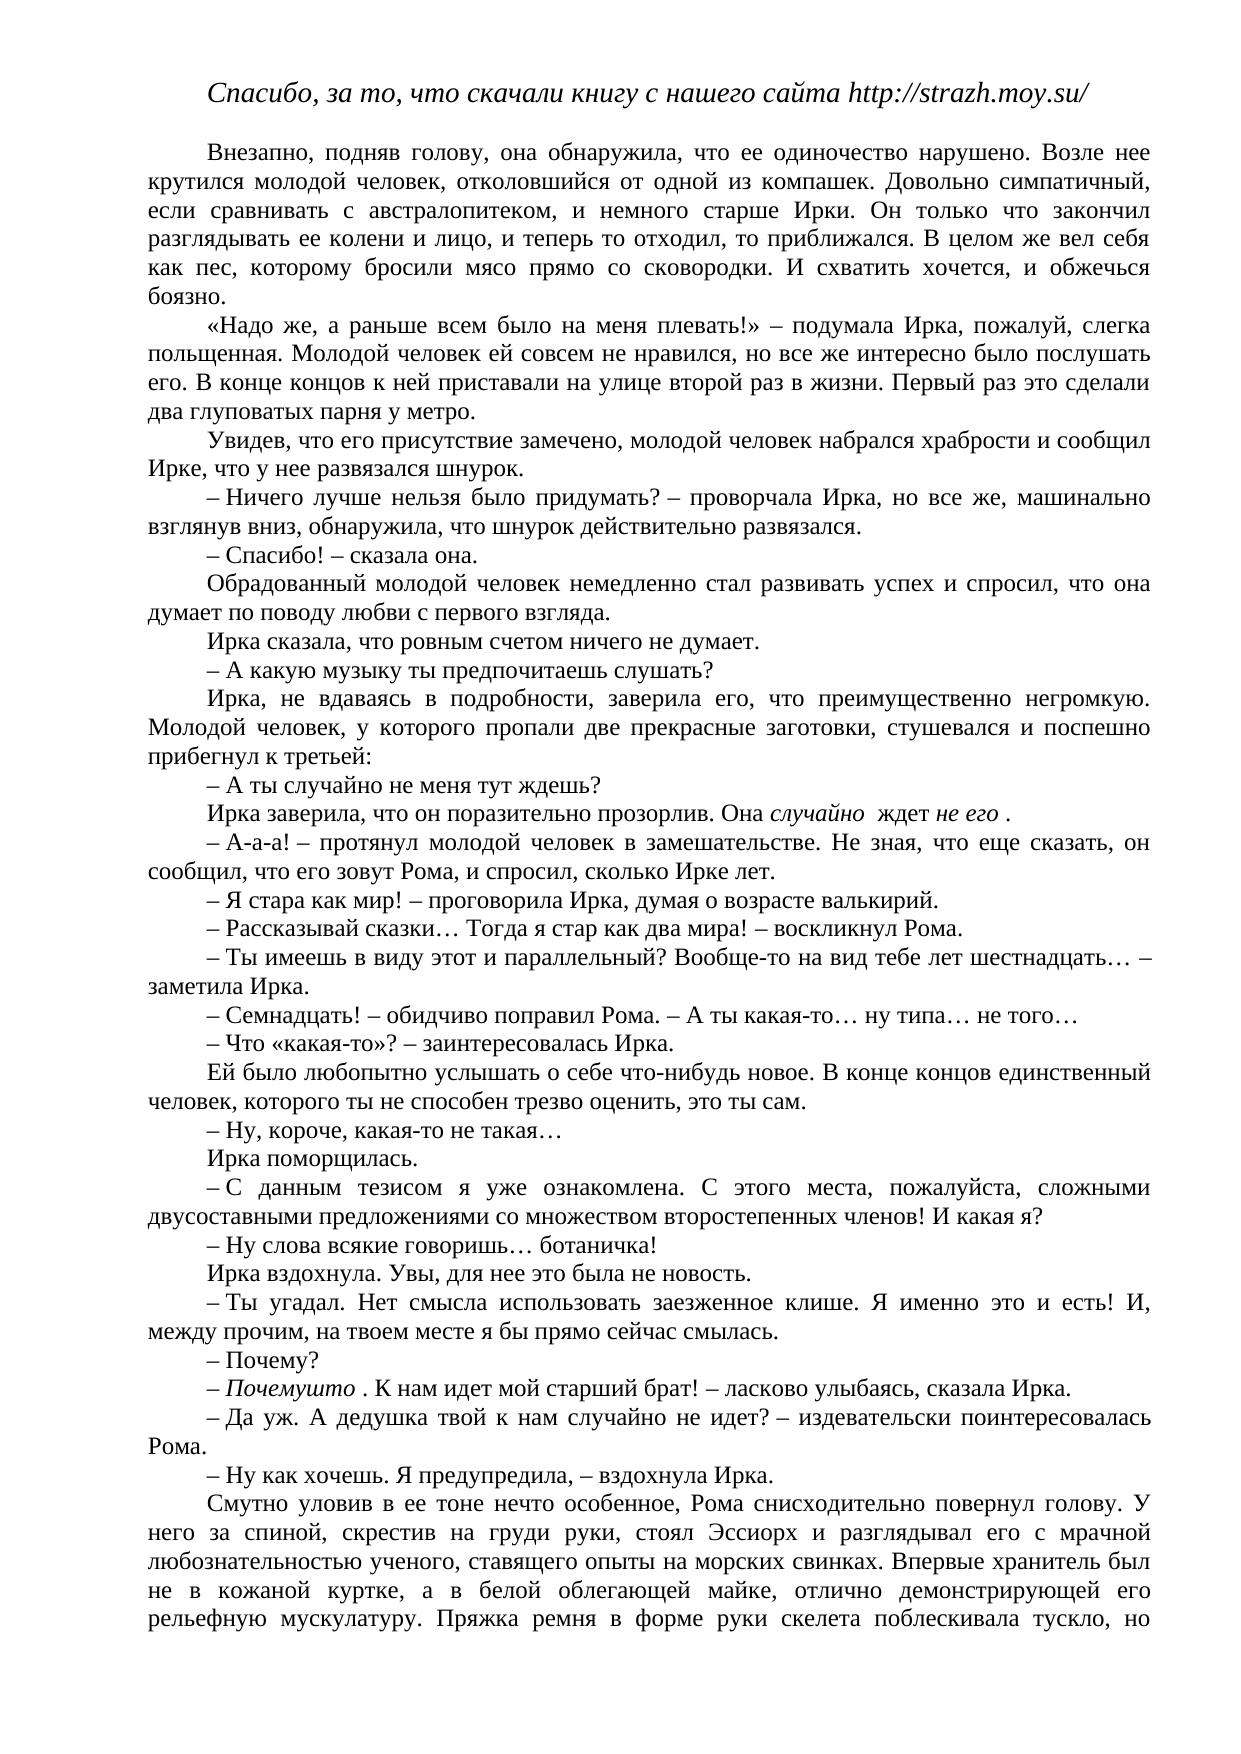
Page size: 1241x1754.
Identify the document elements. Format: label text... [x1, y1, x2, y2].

text Ей было любопытно услышать о себе что-нибудь новое. В конце концов единственный человек, которого ты не способен трезво оценить, это ты сам. [148, 1057, 1152, 1115]
text Ирка, не вдаваясь в подробности, заверила его, что преимущественно негромкую. Молодой человек, у которого пропали две прекрасные заготовки, стушевался и поспешно прибегнул к третьей: [148, 683, 1152, 770]
text Ирка заверила, что он поразительно прозорлив. Она случайно ждет не его . [148, 798, 1152, 827]
text – Что «какая-то»? – заинтересовалась Ирка. [148, 1028, 1152, 1057]
text – Ты имеешь в виду этот и параллельный? Вообще-то на вид тебе лет шестнадцать… – заметила Ирка. [148, 942, 1152, 1000]
text – Да уж. А дедушка твой к нам случайно не идет? – издевательски поинтересовалась Рома. [148, 1402, 1152, 1460]
text – Ну слова всякие говоришь… ботаничка! [148, 1230, 1152, 1258]
text – Почему? [148, 1345, 1152, 1373]
text – Семнадцать! – обидчиво поправил Рома. – А ты какая-то… ну типа… не того… [148, 1000, 1152, 1028]
text «Надо же, а раньше всем было на меня плевать!» – подумала Ирка, пожалуй, слегка польщенная. Молодой человек ей совсем не нравился, но все же интересно было послушать его. В конце концов к ней приставали на улице второй раз в жизни. Первый раз это сделали два глуповатых парня у метро. [148, 310, 1152, 425]
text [148, 1488, 1152, 1632]
text – Спасибо! – сказала она. [148, 540, 1152, 568]
text – Рассказывай сказки… Тогда я стар как два мира! – воскликнул Рома. [148, 913, 1152, 942]
text – С данным тезисом я уже ознакомлена. С этого места, пожалуйста, сложными двусоставными предложениями со множеством второстепенных членов! И какая я? [148, 1172, 1152, 1230]
text – Почемушто . К нам идет мой старший брат! – ласково улыбаясь, сказала Ирка. [148, 1373, 1152, 1402]
text – А какую музыку ты предпочитаешь слушать? [148, 655, 1152, 683]
text – Ты угадал. Нет смысла использовать заезженное клише. Я именно это и есть! И, между прочим, на твоем месте я бы прямо сейчас смылась. [148, 1287, 1152, 1345]
text Ирка вздохнула. Увы, для нее это была не новость. [148, 1258, 1152, 1287]
text Увидев, что его присутствие замечено, молодой человек набрался храбрости и сообщил Ирке, что у нее развязался шнурок. [148, 425, 1152, 482]
text – Ну как хочешь. Я предупредила, – вздохнула Ирка. [148, 1460, 1152, 1488]
text Ирка сказала, что ровным счетом ничего не думает. [148, 626, 1152, 655]
text – А ты случайно не меня тут ждешь? [148, 770, 1152, 798]
text Внезапно, подняв голову, она обнаружила, что ее одиночество нарушено. Возле нее крутился молодой человек, отколовшийся от одной из компашек. Довольно симпатичный, если сравнивать с австралопитеком, и немного старше Ирки. Он только что закончил разглядывать ее колени и лицо, и теперь то отходил, то приближался. В целом же вел себя как пес, которому бросили мясо прямо со сковородки. И схватить хочется, и обжечься боязно. [148, 137, 1152, 310]
text Обрадованный молодой человек немедленно стал развивать успех и спросил, что она думает по поводу любви с первого взгляда. [148, 568, 1152, 626]
text – Ну, короче, какая-то не такая… [148, 1115, 1152, 1143]
text Ирка поморщилась. [148, 1143, 1152, 1172]
text – А-а-а! – протянул молодой человек в замешательстве. Не зная, что еще сказать, он сообщил, что его зовут Рома, и спросил, сколько Ирке лет. [148, 827, 1152, 885]
text – Я стара как мир! – проговорила Ирка, думая о возрасте валькирий. [148, 885, 1152, 913]
text – Ничего лучше нельзя было придумать? – проворчала Ирка, но все же, машинально взглянув вниз, обнаружила, что шнурок действительно развязался. [148, 482, 1152, 540]
